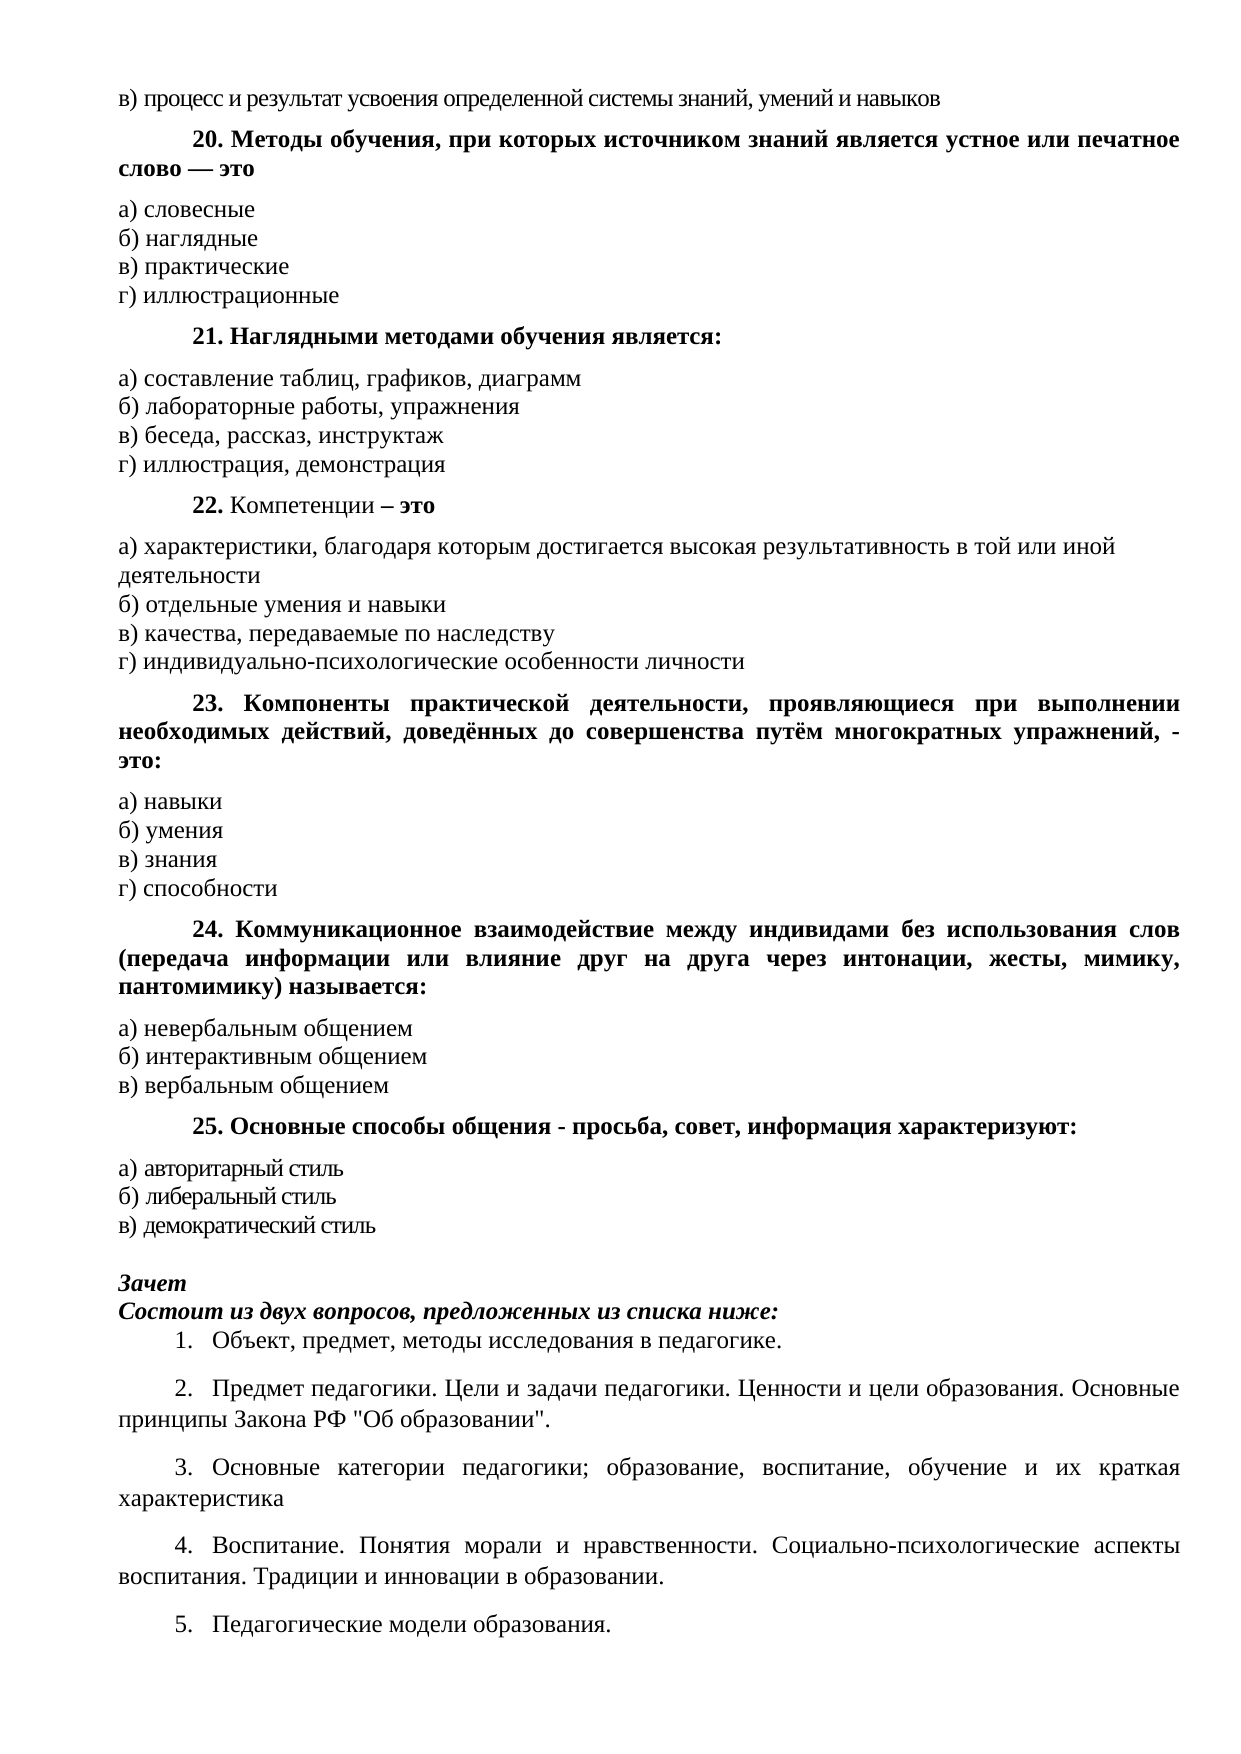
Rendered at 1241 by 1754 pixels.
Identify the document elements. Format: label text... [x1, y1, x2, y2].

text 21. Наглядными методами обучения является: [118, 321, 1181, 350]
text в) практические [118, 251, 1181, 280]
text в) качества, передаваемые по наследству [118, 618, 1181, 646]
text б) лабораторные работы, упражнения [118, 391, 1181, 420]
text а) авторитарный стиль [118, 1153, 1181, 1181]
text Состоит из двух вопросов, предложенных из списка ниже: [118, 1296, 1181, 1325]
text б) наглядные [118, 223, 1181, 251]
list Предмет педагогики. Цели и задачи педагогики. Ценности и цели образования. Основные принципы Закона РФ "Об образовании". [118, 1373, 1181, 1433]
text в) знания [118, 844, 1181, 873]
list Педагогические модели образования. [118, 1609, 1181, 1638]
text б) интерактивным общением [118, 1041, 1181, 1070]
text г) индивидуально-психологические особенности личности [118, 646, 1181, 675]
text в) вербальным общением [118, 1070, 1181, 1099]
text а) составление таблиц, графиков, диаграмм [118, 363, 1181, 391]
text в) процесс и результат усвоения определенной системы знаний, умений и навыков [118, 83, 1181, 111]
text г) иллюстрационные [118, 280, 1181, 309]
text Зачет [118, 1268, 1181, 1296]
text а) невербальным общением [118, 1013, 1181, 1041]
text в) беседа, рассказ, инструктаж [118, 420, 1181, 449]
text 20. Методы обучения, при которых источником знаний является устное или печатное слово — это [118, 124, 1181, 181]
text 25. Основные способы общения - просьба, совет, информация характеризуют: [118, 1111, 1181, 1140]
text в) демократический стиль [118, 1210, 1181, 1239]
text б) либеральный стиль [118, 1181, 1181, 1210]
text 23. Компоненты практической деятельности, проявляющиеся при выполнении необходимых действий, доведённых до совершенства путём многократных упражнений, - это: [118, 688, 1181, 774]
text г) иллюстрация, демонстрация [118, 449, 1181, 478]
text а) навыки [118, 786, 1181, 815]
list Воспитание. Понятия морали и нравственности. Социально-психологические аспекты воспитания. Традиции и инновации в образовании. [118, 1530, 1181, 1590]
list Объект, предмет, методы исследования в педагогике. [118, 1325, 1181, 1354]
text 24. Коммуникационное взаимодействие между индивидами без использования слов (передача информации или влияние друг на друга через интонации, жесты, мимику, пантомимику) называется: [118, 914, 1181, 1000]
text а) словесные [118, 194, 1181, 223]
text 22. Компетенции – это [118, 490, 1181, 519]
text б) умения [118, 815, 1181, 844]
text б) отдельные умения и навыки [118, 589, 1181, 618]
text а) характеристики, благодаря которым достигается высокая результативность в той или иной деятельности [118, 531, 1181, 589]
list Основные категории педагогики; образование, воспитание, обучение и их краткая характеристика [118, 1452, 1181, 1511]
text г) способности [118, 873, 1181, 901]
